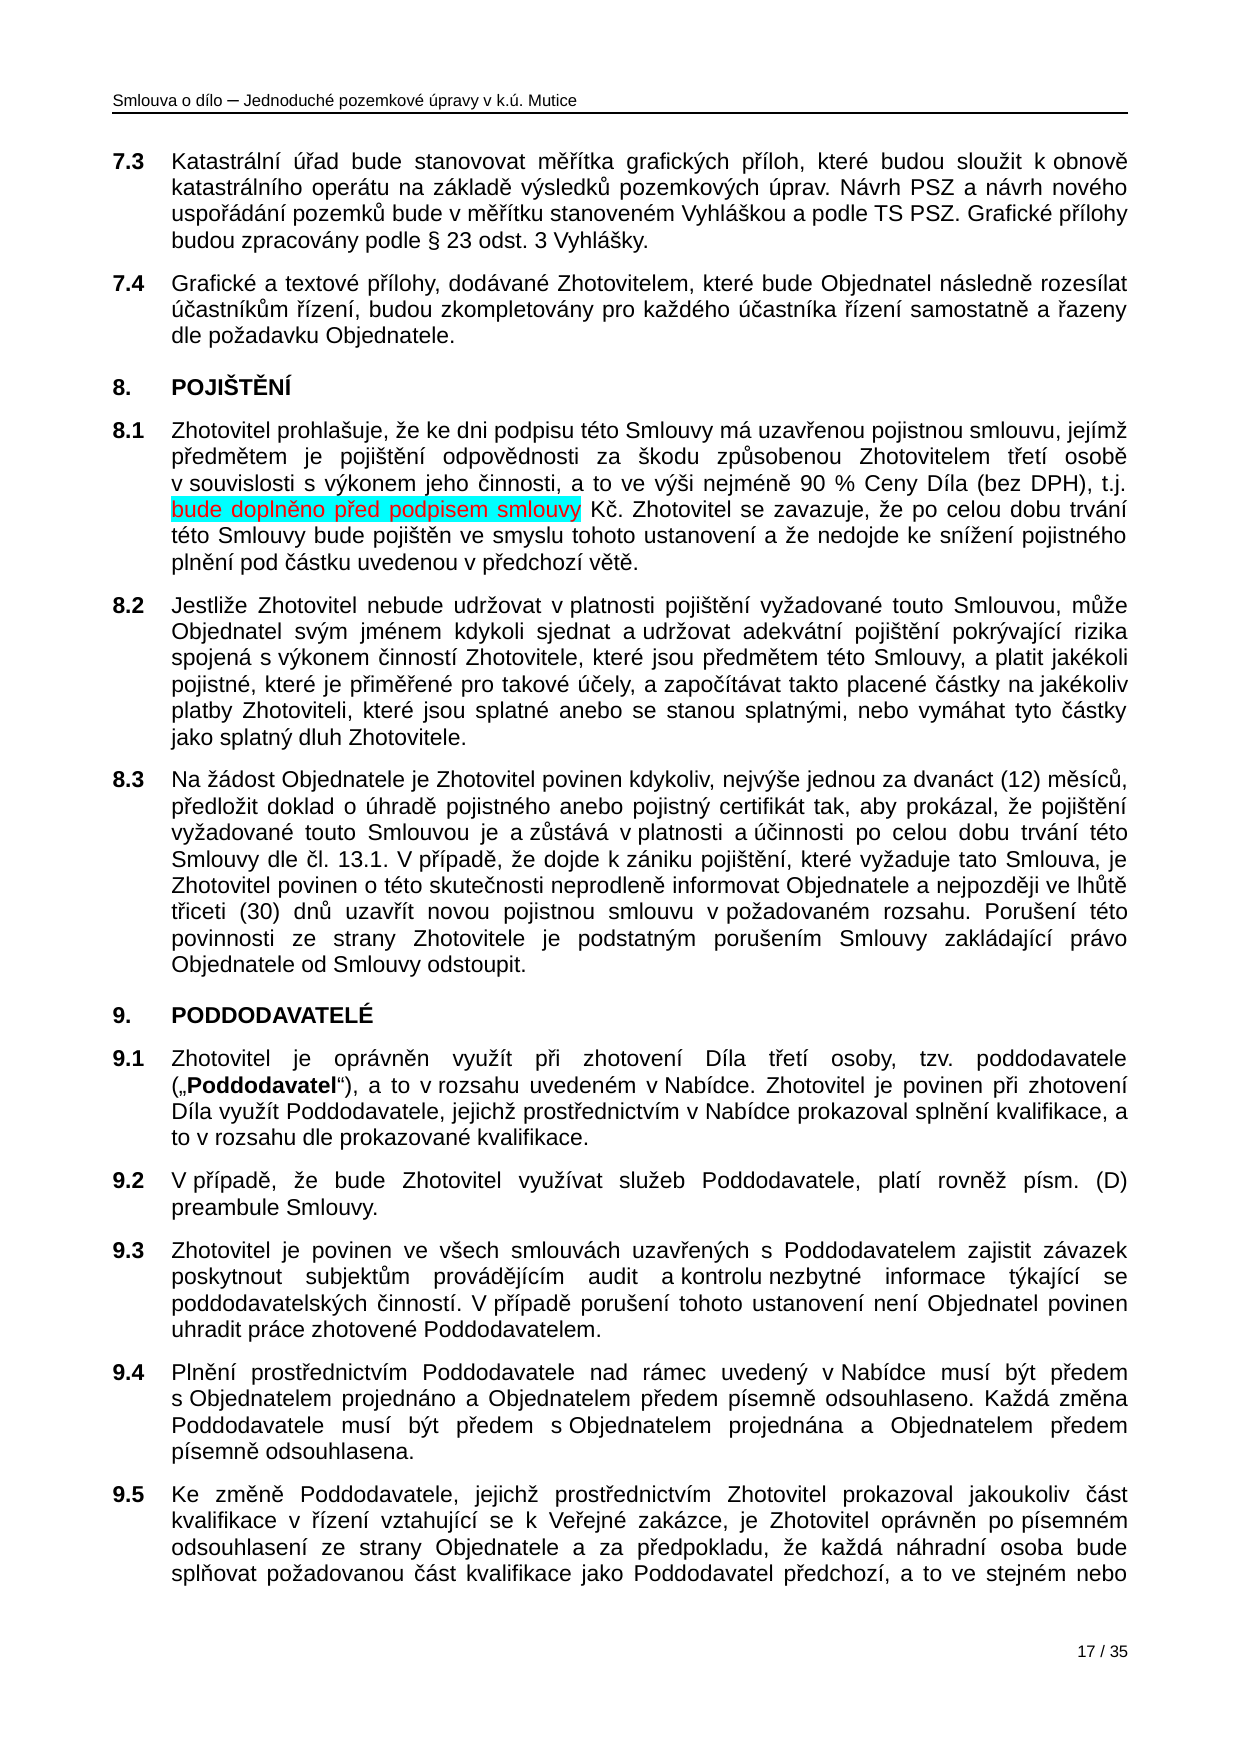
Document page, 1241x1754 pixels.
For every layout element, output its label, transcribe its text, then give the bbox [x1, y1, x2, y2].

text Jestliže Zhotovitel nebude udržovat v platnosti pojištění vyžadované touto Smlouvou, může Objednatel svým jménem kdykoli sjednat a udržovat adekvátní pojištění pokrývající rizika spojená s výkonem činností Zhotovitele, které jsou předmětem této Smlouvy, a platit jakékoli pojistné, které je přiměřené pro takové účely, a započítávat takto placené částky na jakékoliv platby Zhotoviteli, které jsou splatné anebo se stanou splatnými, nebo vymáhat tyto částky jako splatný dluh Zhotovitele. [112, 592, 1128, 750]
text Zhotovitel prohlašuje, že ke dni podpisu této Smlouvy má uzavřenou pojistnou smlouvu, jejímž předmětem je pojištění odpovědnosti za škodu způsobenou Zhotovitelem třetí osobě v souvislosti s výkonem jeho činnosti, a to ve výši nejméně 90 % Ceny Díla (bez DPH), t.j. bude doplněno před podpisem smlouvy Kč. Zhotovitel se zavazuje, že po celou dobu trvání této Smlouvy bude pojištěn ve smyslu tohoto ustanovení a že nedojde ke snížení pojistného plnění pod částku uvedenou v předchozí větě. [112, 417, 1128, 575]
text Na žádost Objednatele je Zhotovitel povinen kdykoliv, nejvýše jednou za dvanáct (12) měsíců, předložit doklad o úhradě pojistného anebo pojistný certifikát tak, aby prokázal, že pojištění vyžadované touto Smlouvou je a zůstává v platnosti a účinnosti po celou dobu trvání této Smlouvy dle čl. 13.1. V případě, že dojde k zániku pojištění, které vyžaduje tato Smlouva, je Zhotovitel povinen o této skutečnosti neprodleně informovat Objednatele a nejpozději ve lhůtě třiceti (30) dnů uzavřít novou pojistnou smlouvu v požadovaném rozsahu. Porušení této povinnosti ze strany Zhotovitele je podstatným porušením Smlouvy zakládající právo Objednatele od Smlouvy odstoupit. [112, 766, 1128, 977]
text Plnění prostřednictvím Poddodavatele nad rámec uvedený v Nabídce musí být předem s Objednatelem projednáno a Objednatelem předem písemně odsouhlaseno. Každá změna Poddodavatele musí být předem s Objednatelem projednána a Objednatelem předem písemně odsouhlasena. [112, 1359, 1128, 1464]
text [112, 1481, 1128, 1586]
text Zhotovitel je povinen ve všech smlouvách uzavřených s Poddodavatelem zajistit závazek poskytnout subjektům provádějícím audit a kontrolu nezbytné informace týkající se poddodavatelských činností. V případě porušení tohoto ustanovení není Objednatel povinen uhradit práce zhotovené Poddodavatelem. [112, 1237, 1128, 1342]
text Poddodavatelé [112, 1002, 1128, 1029]
text Katastrální úřad bude stanovovat měřítka grafických příloh, které budou sloužit k obnově katastrálního operátu na základě výsledků pozemkových úprav. Návrh PSZ a návrh nového uspořádání pozemků bude v měřítku stanoveném Vyhláškou a podle TS PSZ. Grafické přílohy budou zpracovány podle § 23 odst. 3 Vyhlášky. [112, 148, 1128, 253]
text V případě, že bude Zhotovitel využívat služeb Poddodavatele, platí rovněž písm. (D) preambule Smlouvy. [112, 1167, 1128, 1220]
text Pojištění [112, 374, 1128, 400]
text Zhotovitel je oprávněn využít při zhotovení Díla třetí osoby, tzv. poddodavatele („Poddodavatel“), a to v rozsahu uvedeném v Nabídce. Zhotovitel je povinen při zhotovení Díla využít Poddodavatele, jejichž prostřednictvím v Nabídce prokazoval splnění kvalifikace, a to v rozsahu dle prokazované kvalifikace. [112, 1045, 1128, 1151]
text Grafické a textové přílohy, dodávané Zhotovitelem, které bude Objednatel následně rozesílat účastníkům řízení, budou zkompletovány pro každého účastníka řízení samostatně a řazeny dle požadavku Objednatele. [112, 270, 1128, 349]
